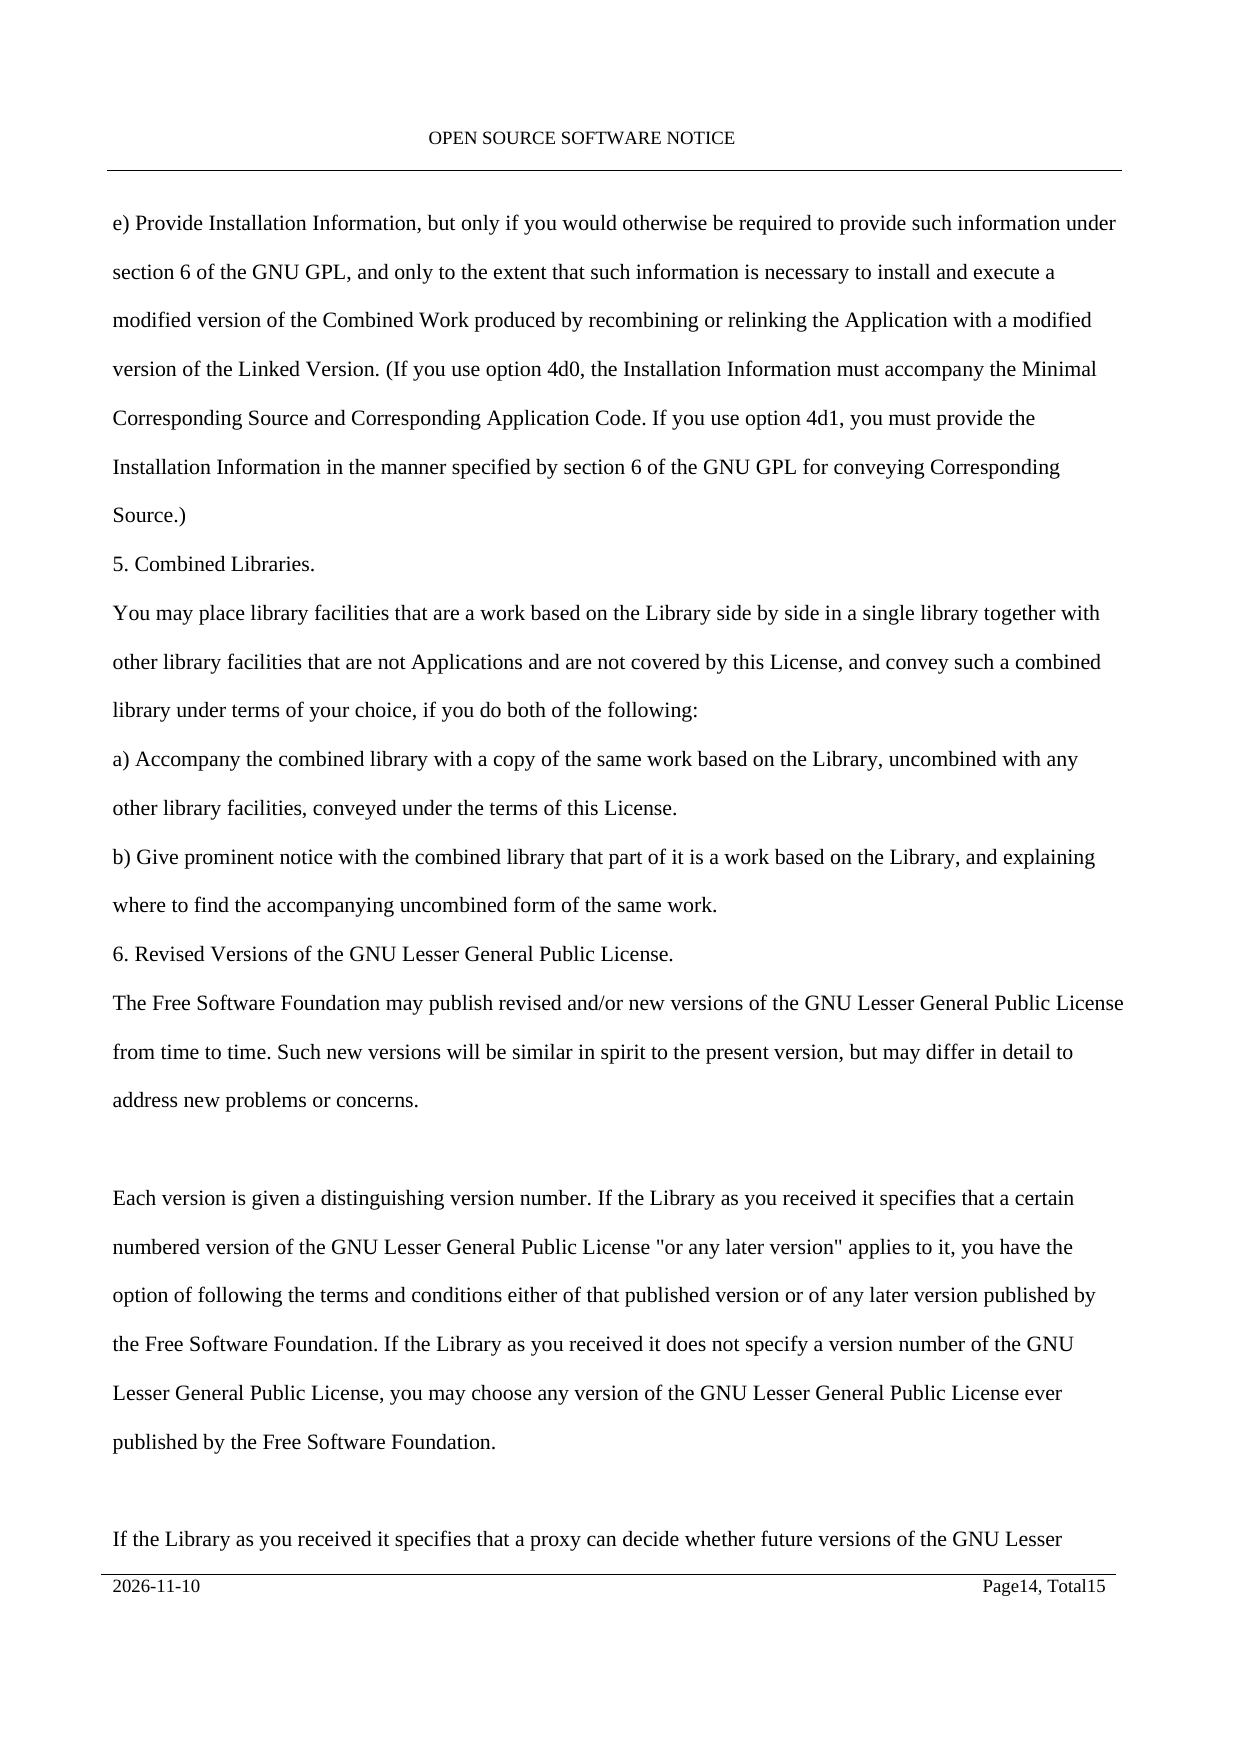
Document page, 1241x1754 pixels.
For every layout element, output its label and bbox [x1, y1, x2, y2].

text [112, 206, 1128, 1555]
